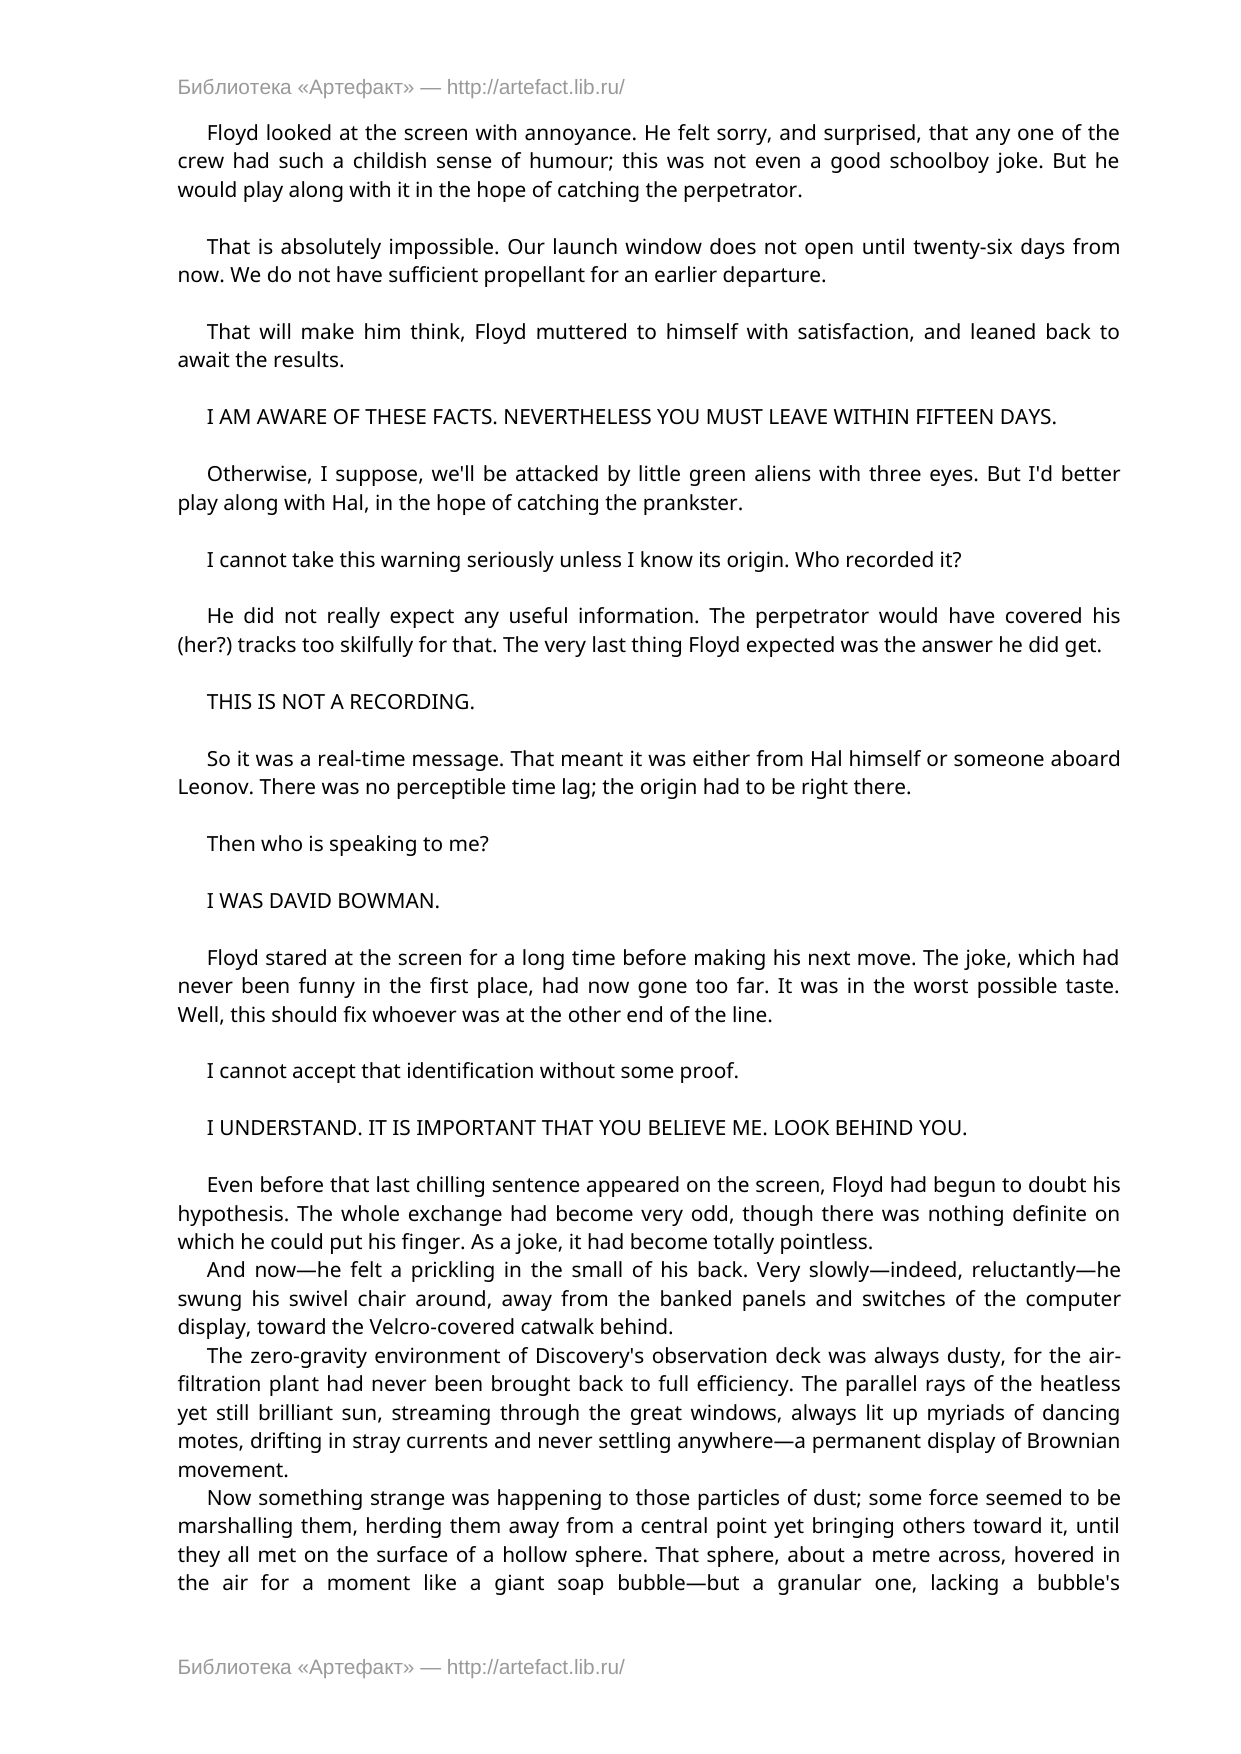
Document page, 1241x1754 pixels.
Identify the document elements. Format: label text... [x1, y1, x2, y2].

text He did not really expect any useful information. The perpetrator would have covered his (her?) tracks too skilfully for that. The very last thing Floyd expected was the answer he did get. [177, 602, 1122, 658]
text Then who is speaking to me? [177, 829, 1122, 857]
text And now—he felt a prickling in the small of his back. Very slowly—indeed, reluctantly—he swung his swivel chair around, away from the banked panels and switches of the computer display, toward the Velcro-covered catwalk behind. [177, 1256, 1122, 1341]
text That is absolutely impossible. Our launch window does not open until twenty-six days from now. We do not have sufficient propellant for an earlier departure. [177, 232, 1122, 289]
text Otherwise, I suppose, we'll be attacked by little green aliens with three eyes. But I'd better play along with Hal, in the hope of catching the prankster. [177, 459, 1122, 516]
text THIS IS NOT A RECORDING. [177, 687, 1122, 715]
text Floyd stared at the screen for a long time before making his next move. The joke, which had never been funny in the first place, had now gone too far. It was in the worst possible taste. Well, this should fix whoever was at the other end of the line. [177, 943, 1122, 1028]
text Even before that last chilling sentence appeared on the screen, Floyd had begun to doubt his hypothesis. The whole exchange had become very odd, though there was nothing definite on which he could put his finger. As a joke, it had become totally pointless. [177, 1170, 1122, 1256]
text I AM AWARE OF THESE FACTS. NEVERTHELESS YOU MUST LEAVE WITHIN FIFTEEN DAYS. [177, 402, 1122, 431]
text That will make him think, Floyd muttered to himself with satisfaction, and leaned back to await the results. [177, 317, 1122, 374]
text I UNDERSTAND. IT IS IMPORTANT THAT YOU BELIEVE ME. LOOK BEHIND YOU. [177, 1113, 1122, 1142]
text I cannot accept that identification without some proof. [177, 1057, 1122, 1085]
text The zero-gravity environment of Discovery's observation deck was always dusty, for the air-filtration plant had never been brought back to full efficiency. The parallel rays of the heatless yet still brilliant sun, streaming through the great windows, always lit up myriads of dancing motes, drifting in stray currents and never settling anywhere—a permanent display of Brownian movement. [177, 1341, 1122, 1483]
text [177, 1483, 1122, 1597]
text I cannot take this warning seriously unless I know its origin. Who recorded it? [177, 545, 1122, 573]
text I WAS DAVID BOWMAN. [177, 886, 1122, 914]
text Floyd looked at the screen with annoyance. He felt sorry, and surprised, that any one of the crew had such a childish sense of humour; this was not even a good schoolboy joke. But he would play along with it in the hope of catching the perpetrator. [177, 118, 1122, 203]
text So it was a real-time message. That meant it was either from Hal himself or someone aboard Leonov. There was no perceptible time lag; the origin had to be right there. [177, 744, 1122, 801]
